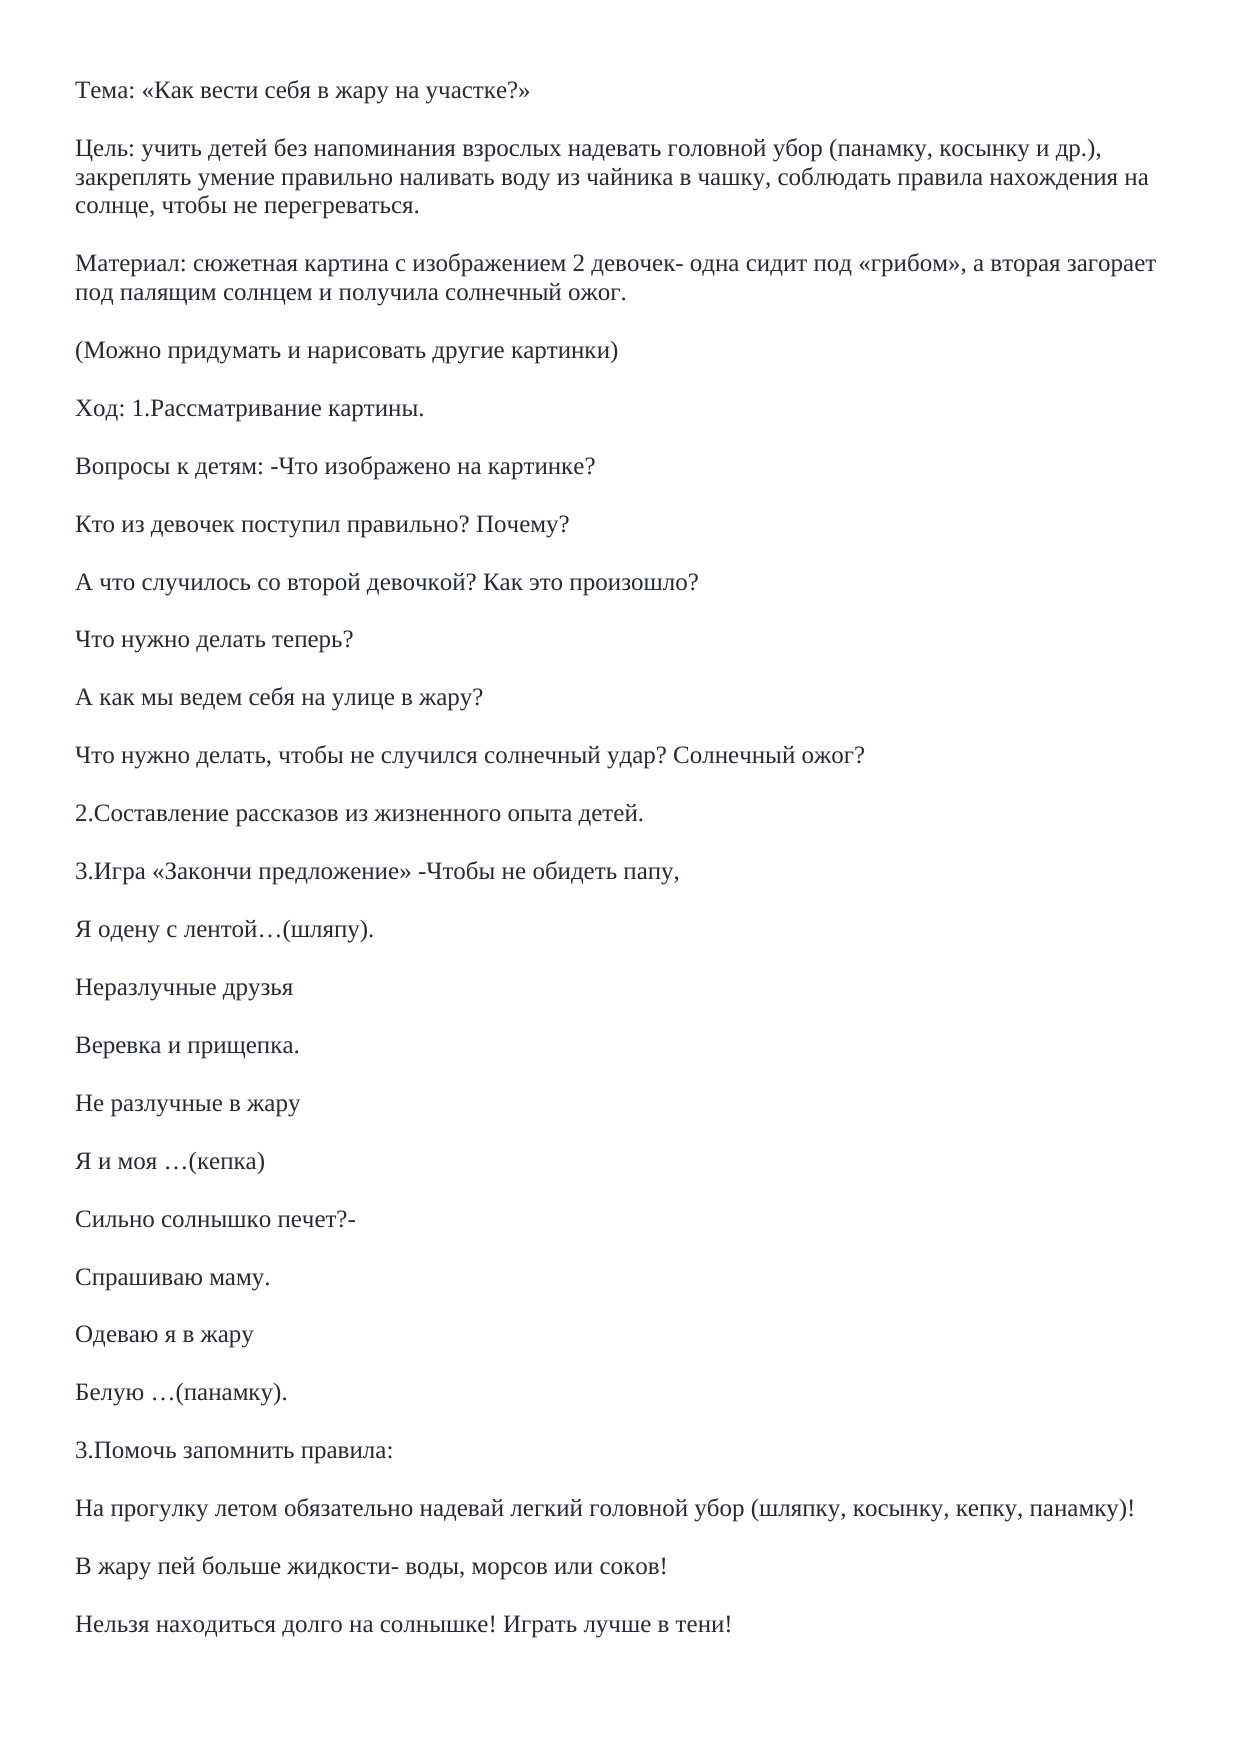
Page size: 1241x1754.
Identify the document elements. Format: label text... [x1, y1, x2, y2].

text Нельзя находиться долго на солнышке! Играть лучше в тени! [75, 1609, 1165, 1638]
text А как мы ведем себя на улице в жару? [75, 682, 1165, 711]
text Я одену с лентой…(шляпу). [75, 914, 1165, 943]
text Кто из девочек поступил правильно? Почему? [75, 509, 1165, 537]
text Я и моя …(кепка) [75, 1146, 1165, 1174]
text Вопросы к детям: -Что изображено на картинке? [75, 451, 1165, 479]
text Что нужно делать теперь? [75, 624, 1165, 653]
text Цель: учить детей без напоминания взрослых надевать головной убор (панамку, косынку и др.), закреплять умение правильно наливать воду из чайника в чашку, соблюдать правила нахождения на солнце, чтобы не перегреваться. [75, 133, 1165, 219]
text Материал: сюжетная картина с изображением 2 девочек- одна сидит под «грибом», а вторая загорает под палящим солнцем и получила солнечный ожог. [75, 248, 1165, 306]
text Не разлучные в жару [75, 1088, 1165, 1117]
text Белую …(панамку). [75, 1377, 1165, 1406]
text 3.Помочь запомнить правила: [75, 1435, 1165, 1464]
text Веревка и прищепка. [75, 1030, 1165, 1059]
text (Можно придумать и нарисовать другие картинки) [75, 335, 1165, 364]
text А что случилось со второй девочкой? Как это произошло? [75, 567, 1165, 595]
text Что нужно делать, чтобы не случился солнечный удар? Солнечный ожог? [75, 740, 1165, 769]
text Сильно солнышко печет?- [75, 1204, 1165, 1232]
text Спрашиваю маму. [75, 1262, 1165, 1290]
text 2.Составление рассказов из жизненного опыта детей. [75, 798, 1165, 827]
text Тема: «Как вести себя в жару на участке?» [75, 75, 1165, 104]
text В жару пей больше жидкости- воды, морсов или соков! [75, 1551, 1165, 1580]
text Неразлучные друзья [75, 972, 1165, 1001]
text Ход: 1.Рассматривание картины. [75, 393, 1165, 422]
text На прогулку летом обязательно надевай легкий головной убор (шляпку, косынку, кепку, панамку)! [75, 1493, 1165, 1522]
text Одеваю я в жару [75, 1319, 1165, 1348]
text 3.Игра «Закончи предложение» -Чтобы не обидеть папу, [75, 856, 1165, 885]
